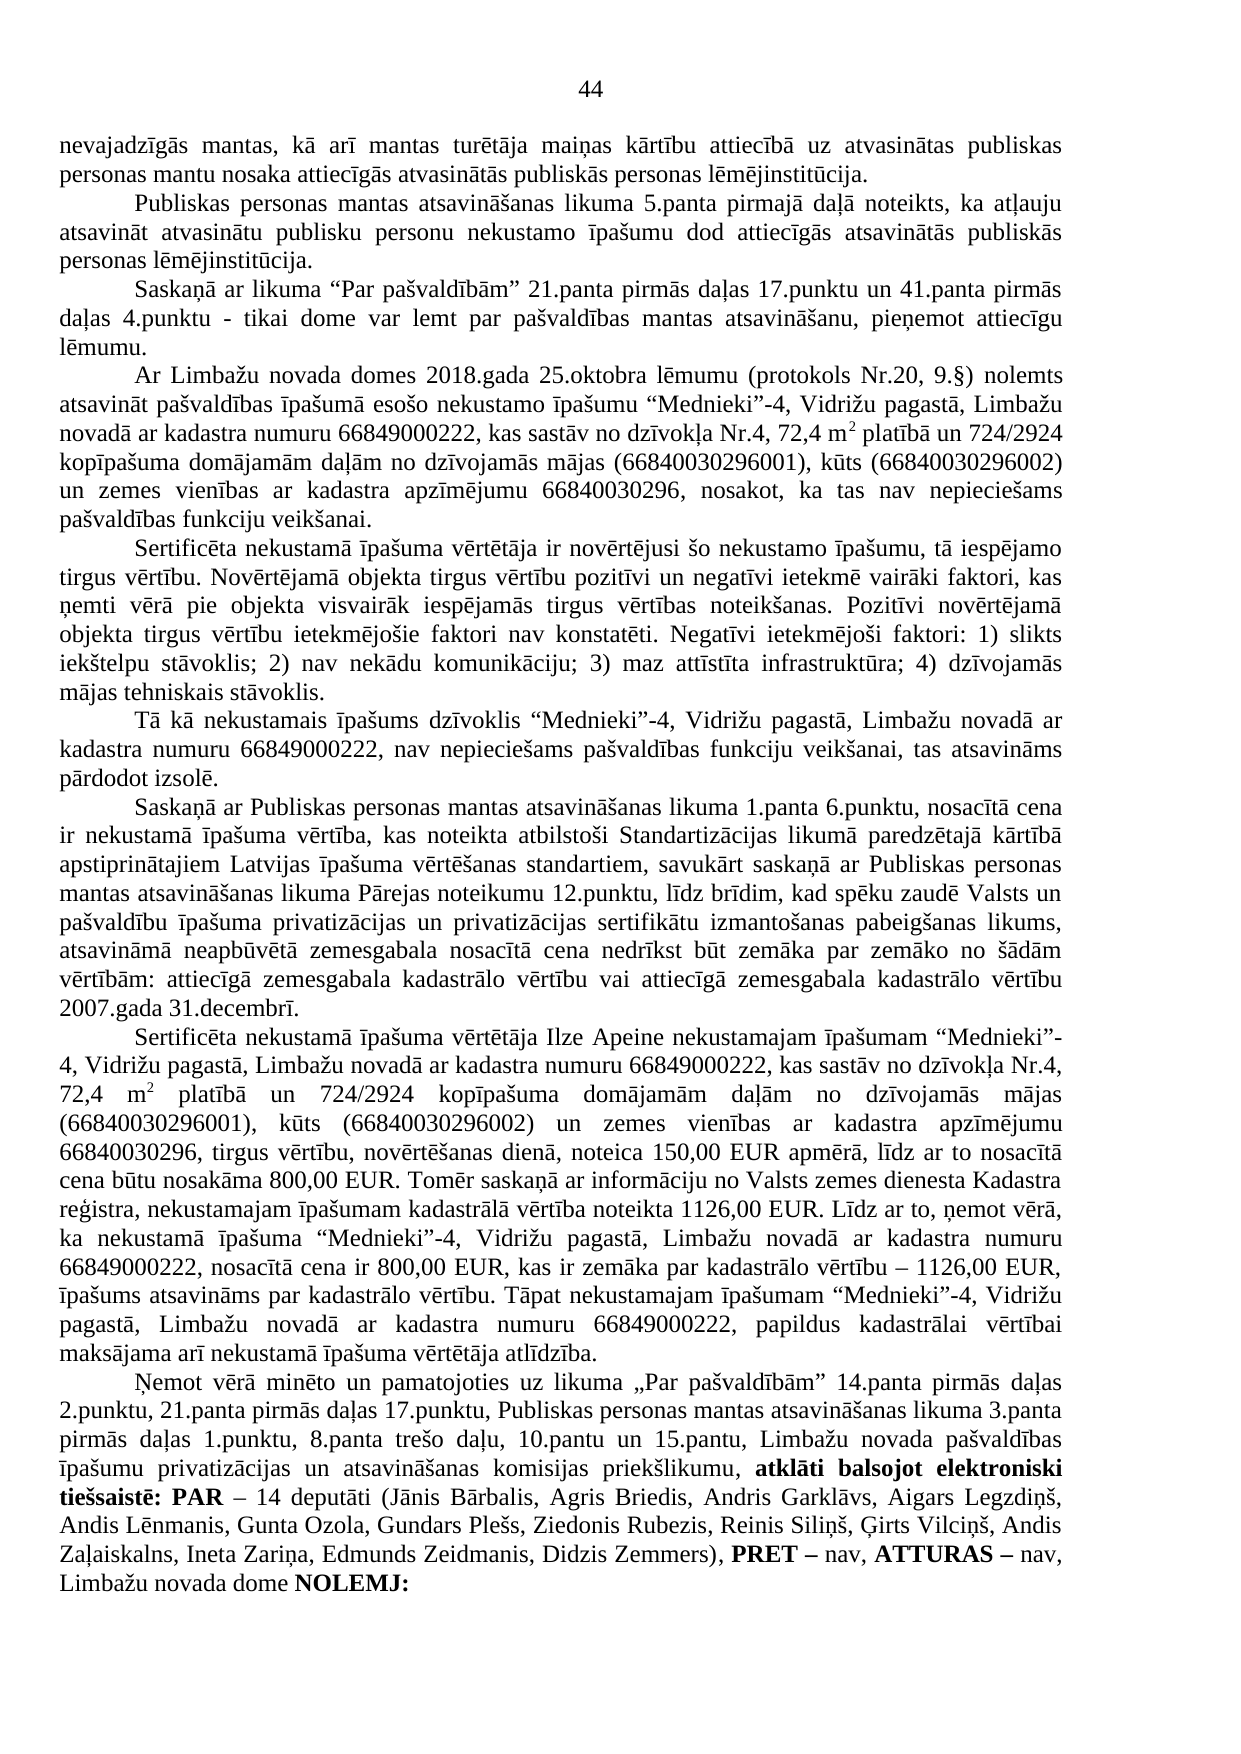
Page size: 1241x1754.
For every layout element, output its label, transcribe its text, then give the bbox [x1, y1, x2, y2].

text Sertificēta nekustamā īpašuma vērtētāja Ilze Apeine nekustamajam īpašumam “Mednieki”-4, Vidrižu pagastā, Limbažu novadā ar kadastra numuru 66849000222, kas sastāv no dzīvokļa Nr.4, 72,4 m2 platībā un 724/2924 kopīpašuma domājamām daļām no dzīvojamās mājas (66840030296001), kūts (66840030296002) un zemes vienības ar kadastra apzīmējumu 66840030296, tirgus vērtību, novērtēšanas dienā, noteica 150,00 EUR apmērā, līdz ar to nosacītā cena būtu nosakāma 800,00 EUR. Tomēr saskaņā ar informāciju no Valsts zemes dienesta Kadastra reģistra, nekustamajam īpašumam kadastrālā vērtība noteikta 1126,00 EUR. Līdz ar to, ņemot vērā, ka nekustamā īpašuma “Mednieki”-4, Vidrižu pagastā, Limbažu novadā ar kadastra numuru 66849000222, nosacītā cena ir 800,00 EUR, kas ir zemāka par kadastrālo vērtību – 1126,00 EUR, īpašums atsavināms par kadastrālo vērtību. Tāpat nekustamajam īpašumam “Mednieki”-4, Vidrižu pagastā, Limbažu novadā ar kadastra numuru 66849000222, papildus kadastrālai vērtībai maksājama arī nekustamā īpašuma vērtētāja atlīdzība. [59, 1022, 1063, 1367]
text Saskaņā ar Publiskas personas mantas atsavināšanas likuma 1.panta 6.punktu, nosacītā cena ir nekustamā īpašuma vērtība, kas noteikta atbilstoši Standartizācijas likumā paredzētajā kārtībā apstiprinātajiem Latvijas īpašuma vērtēšanas standartiem, savukārt saskaņā ar Publiskas personas mantas atsavināšanas likuma Pārejas noteikumu 12.punktu, līdz brīdim, kad spēku zaudē Valsts un pašvaldību īpašuma privatizācijas un privatizācijas sertifikātu izmantošanas pabeigšanas likums, atsavināmā neapbūvētā zemesgabala nosacītā cena nedrīkst būt zemāka par zemāko no šādām vērtībām: attiecīgā zemesgabala kadastrālo vērtību vai attiecīgā zemesgabala kadastrālo vērtību 2007.gada 31.decembrī. [59, 792, 1063, 1022]
text Sertificēta nekustamā īpašuma vērtētāja ir novērtējusi šo nekustamo īpašumu, tā iespējamo tirgus vērtību. Novērtējamā objekta tirgus vērtību pozitīvi un negatīvi ietekmē vairāki faktori, kas ņemti vērā pie objekta visvairāk iespējamās tirgus vērtības noteikšanas. Pozitīvi novērtējamā objekta tirgus vērtību ietekmējošie faktori nav konstatēti. Negatīvi ietekmējoši faktori: 1) slikts iekštelpu stāvoklis; 2) nav nekādu komunikāciju; 3) maz attīstīta infrastruktūra; 4) dzīvojamās mājas tehniskais stāvoklis. [59, 533, 1063, 706]
text Ņemot vērā minēto un pamatojoties uz likuma „Par pašvaldībām” 14.panta pirmās daļas 2.punktu, 21.panta pirmās daļas 17.punktu, Publiskas personas mantas atsavināšanas likuma 3.panta pirmās daļas 1.punktu, 8.panta trešo daļu, 10.pantu un 15.pantu, Limbažu novada pašvaldības īpašumu privatizācijas un atsavināšanas komisijas priekšlikumu, atklāti balsojot elektroniski tiešsaistē: PAR – 14 deputāti (Jānis Bārbalis, Agris Briedis, Andris Garklāvs, Aigars Legzdiņš, Andis Lēnmanis, Gunta Ozola, Gundars Plešs, Ziedonis Rubezis, Reinis Siliņš, Ģirts Vilciņš, Andis Zaļaiskalns, Ineta Zariņa, Edmunds Zeidmanis, Didzis Zemmers), PRET – nav, ATTURAS – nav, Limbažu novada dome NOLEMJ: [59, 1367, 1063, 1597]
text Ar Limbažu novada domes 2018.gada 25.oktobra lēmumu (protokols Nr.20, 9.§) nolemts atsavināt pašvaldības īpašumā esošo nekustamo īpašumu “Mednieki”-4, Vidrižu pagastā, Limbažu novadā ar kadastra numuru 66849000222, kas sastāv no dzīvokļa Nr.4, 72,4 m2 platībā un 724/2924 kopīpašuma domājamām daļām no dzīvojamās mājas (66840030296001), kūts (66840030296002) un zemes vienības ar kadastra apzīmējumu 66840030296, nosakot, ka tas nav nepieciešams pašvaldības funkciju veikšanai. [59, 361, 1063, 533]
text Publiskas personas mantas atsavināšanas likuma 5.panta pirmajā daļā noteikts, ka atļauju atsavināt atvasinātu publisku personu nekustamo īpašumu dod attiecīgās atsavinātās publiskās personas lēmējinstitūcija. [59, 188, 1063, 274]
text Tā kā nekustamais īpašums dzīvoklis “Mednieki”-4, Vidrižu pagastā, Limbažu novadā ar kadastra numuru 66849000222, nav nepieciešams pašvaldības funkciju veikšanai, tas atsavināms pārdodot izsolē. [59, 706, 1063, 792]
text Saskaņā ar likuma “Par pašvaldībām” 21.panta pirmās daļas 17.punktu un 41.panta pirmās daļas 4.punktu - tikai dome var lemt par pašvaldības mantas atsavināšanu, pieņemot attiecīgu lēmumu. [59, 274, 1063, 361]
